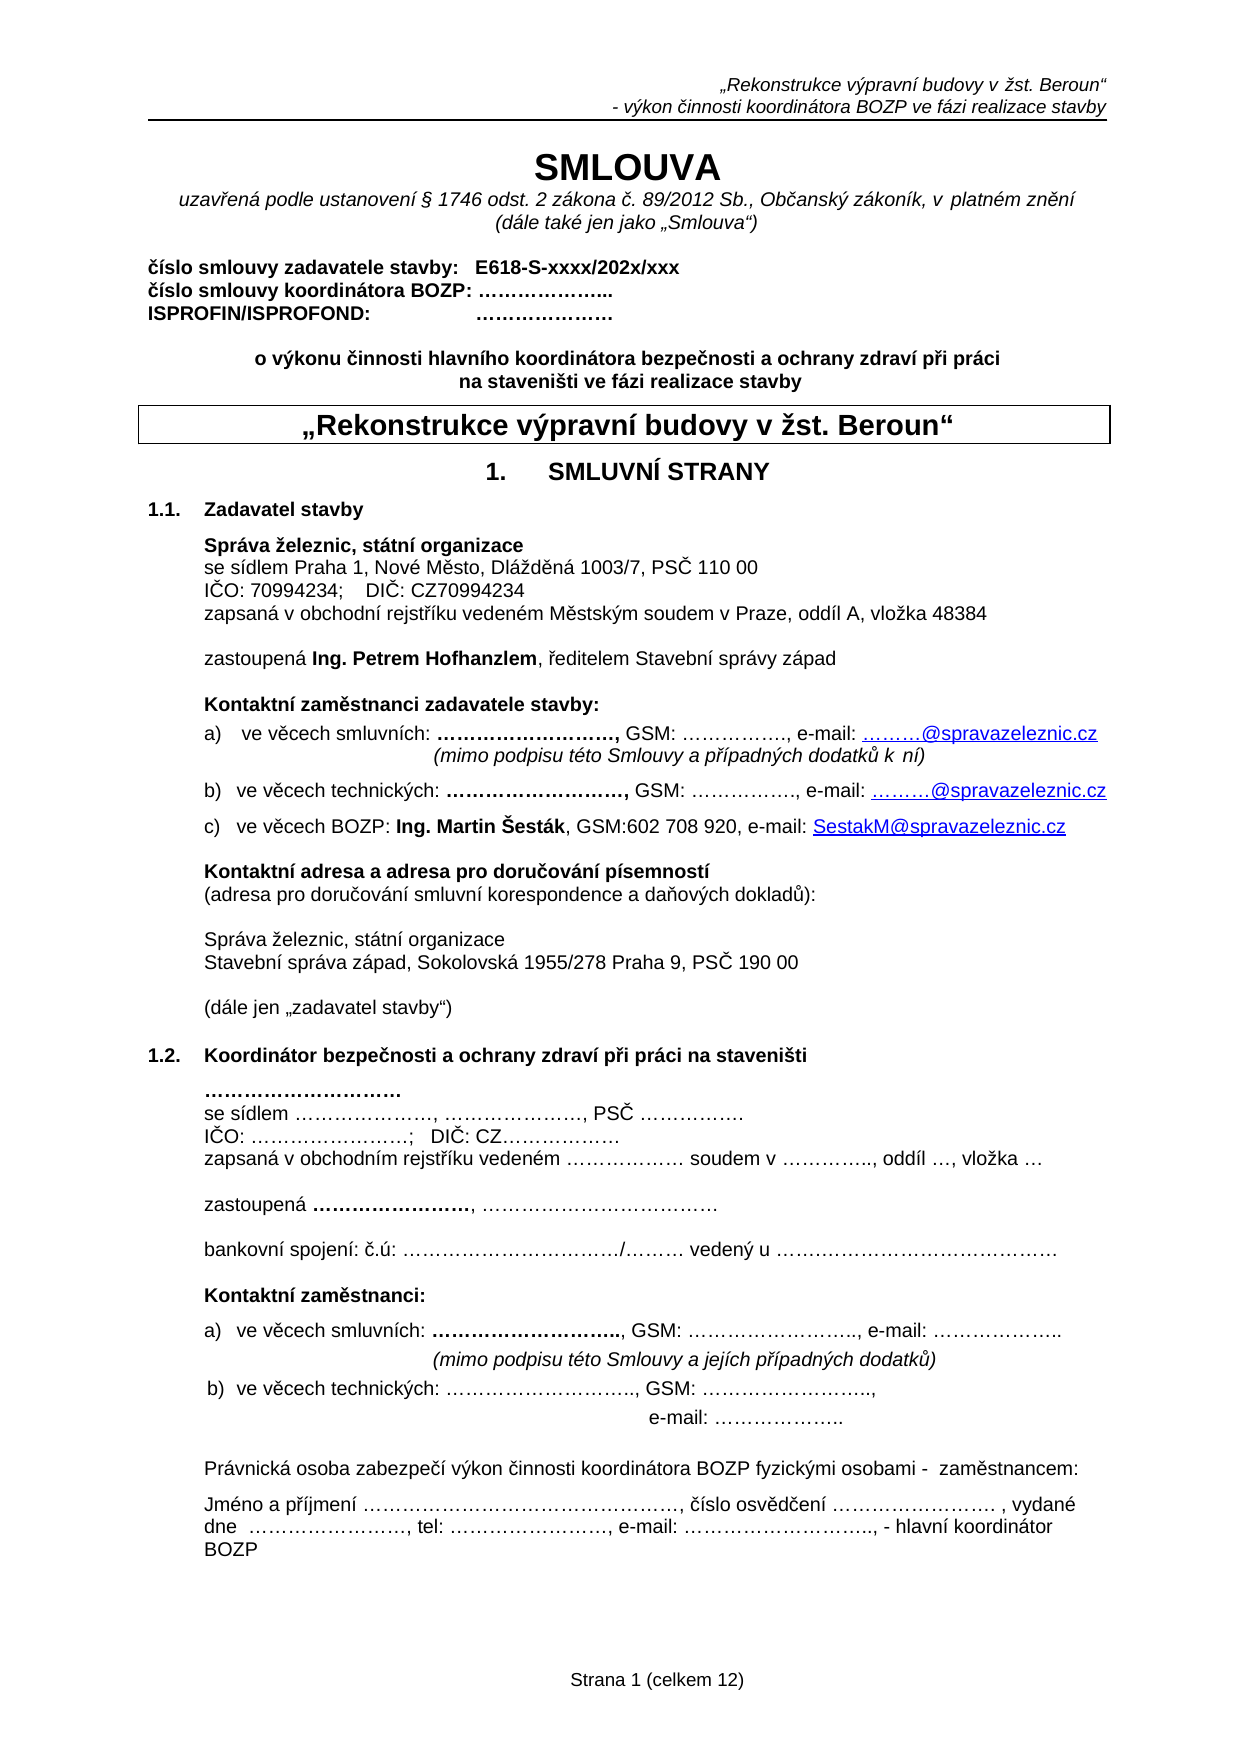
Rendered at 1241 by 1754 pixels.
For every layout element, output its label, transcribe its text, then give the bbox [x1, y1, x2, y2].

text 1.2. Koordinátor bezpečnosti a ochrany zdraví při práci na staveništi [148, 1044, 1107, 1067]
text bankovní spojení: č.ú: ……………………………/……… vedený u …….……………………………… [204, 1238, 1107, 1261]
text se sídlem Praha 1, Nové Město, Dlážděná 1003/7, PSČ 110 00 [148, 556, 1107, 579]
text Správa železnic, státní organizace [148, 533, 1107, 556]
text ISPROFIN/ISPROFOND: ………………… [148, 301, 1107, 324]
text zapsaná v obchodní rejstříku vedeném Městským soudem v Praze, oddíl A, vložka 48384 [148, 602, 1107, 624]
text 1.1. Zadavatel stavby [148, 498, 1107, 521]
text Kontaktní zaměstnanci: [204, 1283, 1107, 1306]
title o výkonu činnosti hlavního koordinátora bezpečnosti a ochrany zdraví při práci [148, 347, 1107, 369]
title na staveništi ve fázi realizace stavby [148, 369, 1107, 392]
text (adresa pro doručování smluvní korespondence a daňových dokladů): [204, 883, 1107, 905]
text zastoupená Ing. Petrem Hofhanzlem, ředitelem Stavební správy západ [204, 647, 1107, 670]
list ve věcech smluvních: ………………………, GSM: ……………., e-mail: ………@spravazeleznic.cz [204, 721, 1167, 744]
text Kontaktní adresa a adresa pro doručování písemností [204, 860, 1107, 883]
text ………………………… [148, 1079, 1107, 1102]
text (mimo podpisu této Smlouvy a jejích případných dodatků) [279, 1348, 1107, 1370]
list ve věcech technických: ……………………….., GSM: …………………….., [207, 1377, 1107, 1399]
text IČO: ……………………; DIČ: CZ……………… [148, 1124, 1107, 1147]
text Kontaktní zaměstnanci zadavatele stavby: [204, 692, 1107, 715]
subtitle 1. sMLUVNÍ STRANY [148, 457, 1107, 486]
text číslo smlouvy koordinátora BOZP: ………………... [148, 279, 1107, 301]
list ve věcech BOZP: Ing. Martin Šesták, GSM:602 708 920, e-mail: SestakM@spravazeleznic.cz [204, 814, 1167, 837]
text zastoupená ……………………, ……………………………… [204, 1193, 1107, 1215]
text IČO: 70994234; DIČ: CZ70994234 [148, 579, 1107, 602]
text (mimo podpisu této Smlouvy a případných dodatků k ní) [148, 744, 1107, 767]
text se sídlem …………………, …………………, PSČ ……………. [148, 1102, 1107, 1124]
text uzavřená podle ustanovení § 1746 odst. 2 zákona č. 89/2012 Sb., Občanský zákoník, v platném znění [148, 188, 1107, 211]
text e-mail: ……………….. [236, 1406, 1107, 1428]
text Jméno a příjmení …………………………………………, číslo osvědčení ……………………. , vydané dne ……………………, tel: ……………………, e-mail: ……………………….., - hlavní koordinátor BOZP [204, 1492, 1107, 1561]
text „Rekonstrukce výpravní budovy v žst. Beroun“ [139, 406, 1109, 443]
text (dále jen „zadavatel stavby“) [204, 996, 1107, 1019]
text SMLOUVA [148, 145, 1107, 188]
text Stavební správa západ, Sokolovská 1955/278 Praha 9, PSČ 190 00 [148, 951, 1107, 973]
text číslo smlouvy zadavatele stavby: E618-S-xxxx/202x/xxx [148, 256, 1107, 279]
text zapsaná v obchodním rejstříku vedeném ……………… soudem v ………….., oddíl …, vložka … [148, 1147, 1107, 1170]
text Právnická osoba zabezpečí výkon činnosti koordinátora BOZP fyzickými osobami - zaměstnancem: [204, 1457, 1107, 1480]
list ve věcech technických: ………………………, GSM: ……………., e-mail: ………@spravazeleznic.cz [204, 779, 1167, 802]
list ve věcech smluvních: ……………………….., GSM: …………………….., e-mail: ……………….. [204, 1319, 1107, 1341]
text (dále také jen jako „Smlouva“) [148, 211, 1107, 233]
text Správa železnic, státní organizace [204, 928, 1107, 951]
